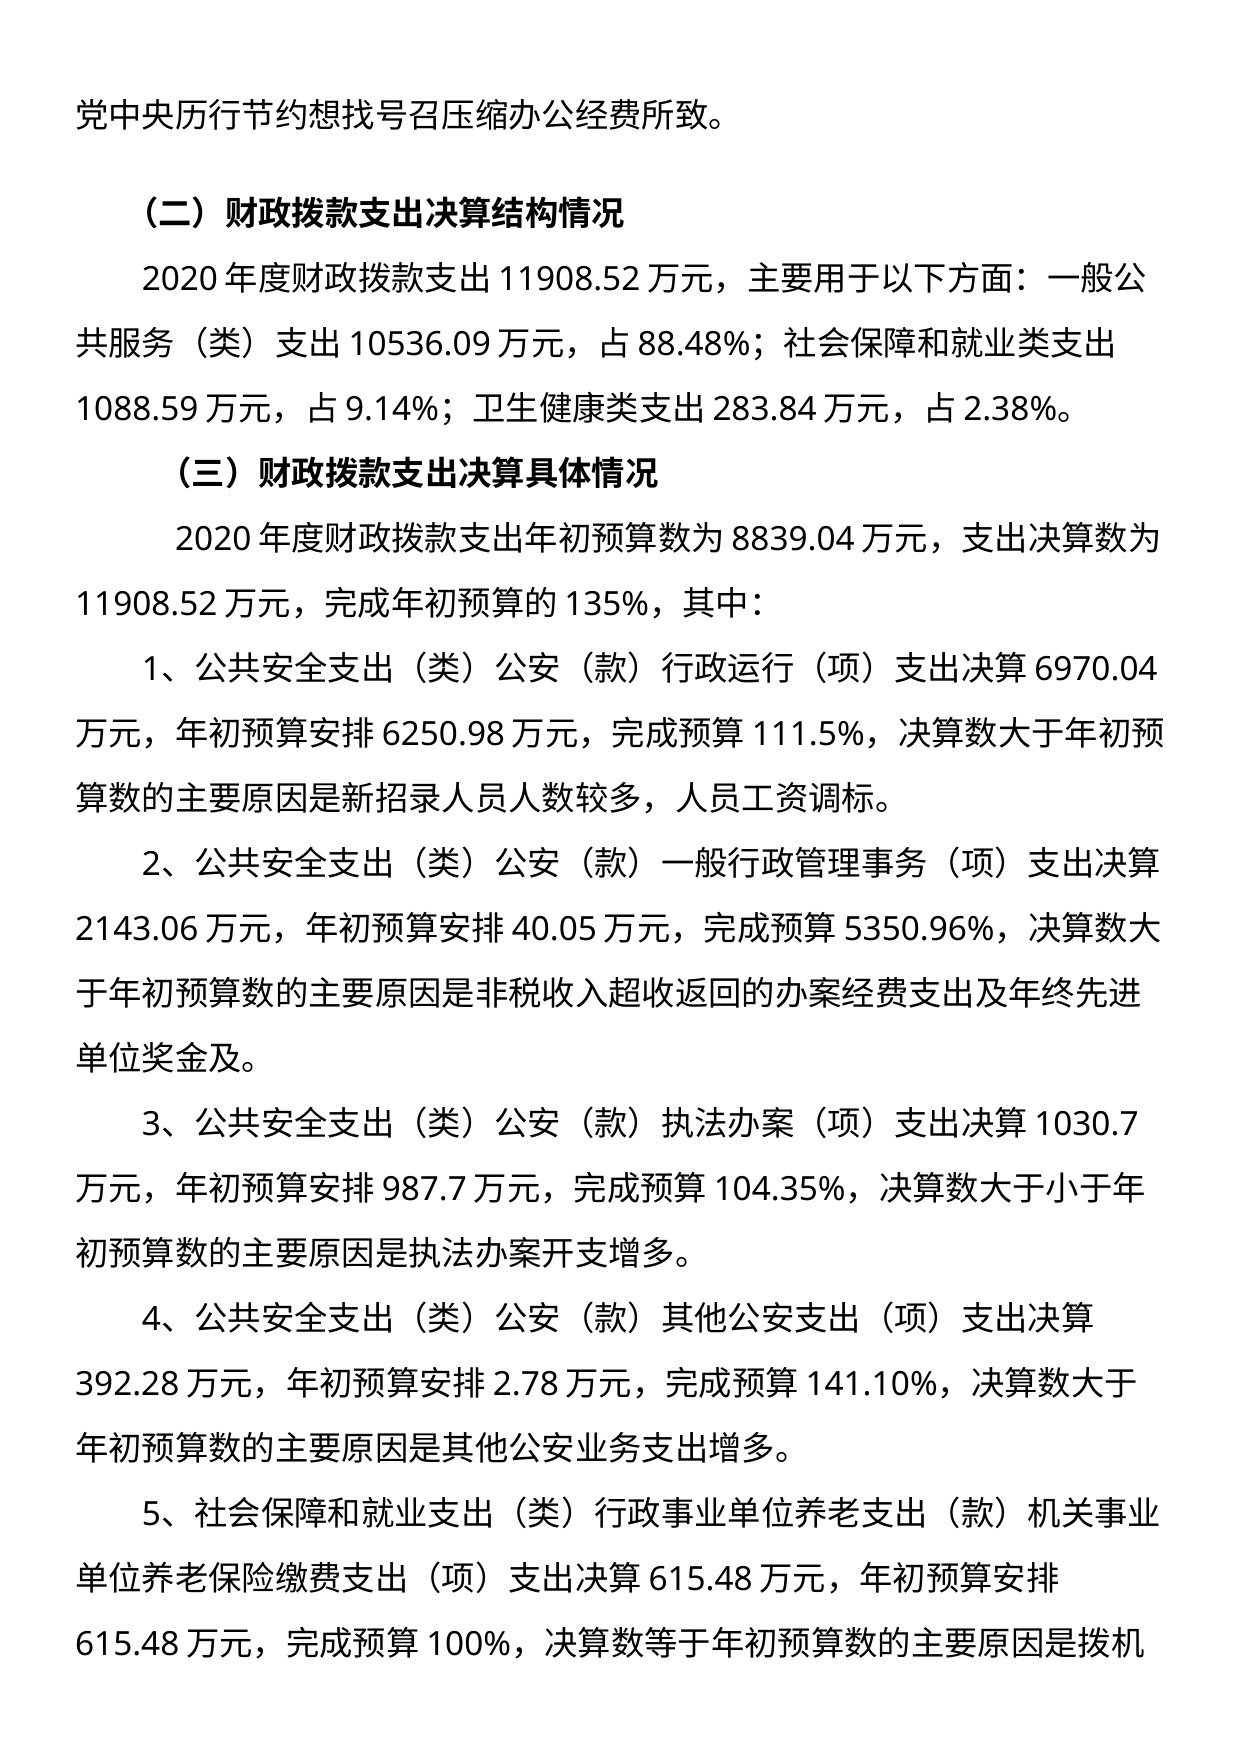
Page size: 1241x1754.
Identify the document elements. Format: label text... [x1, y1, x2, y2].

list 财政拨款支出决算具体情况 [75, 438, 1165, 503]
list 公共安全支出（类）公安（款）一般行政管理事务（项）支出决算2143.06万元，年初预算安排40.05万元，完成预算5350.96%，决算数大于年初预算数的主要原因是非税收入超收返回的办案经费支出及年终先进单位奖金及。 [75, 828, 1165, 1088]
list 公共安全支出（类）公安（款）行政运行（项）支出决算6970.04万元，年初预算安排6250.98万元，完成预算111.5%，决算数大于年初预算数的主要原因是新招录人员人数较多，人员工资调标。 [75, 633, 1165, 828]
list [75, 1478, 1165, 1673]
list 4、公共安全支出（类）公安（款）其他公安支出（项）支出决算392.28万元，年初预算安排2.78万元，完成预算141.10%，决算数大于年初预算数的主要原因是其他公安业务支出增多。 [75, 1283, 1165, 1478]
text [75, 81, 1165, 146]
list 2020年度财政拨款支出年初预算数为8839.04万元，支出决算数为11908.52万元，完成年初预算的135%，其中： [75, 503, 1165, 633]
list 3、公共安全支出（类）公安（款）执法办案（项）支出决算1030.7万元，年初预算安排987.7万元，完成预算104.35%，决算数大于小于年初预算数的主要原因是执法办案开支增多。 [75, 1088, 1165, 1283]
text （二）财政拨款支出决算结构情况 [75, 178, 1165, 243]
text 2020年度财政拨款支出11908.52万元，主要用于以下方面：一般公共服务（类）支出10536.09万元，占88.48%；社会保障和就业类支出1088.59万元，占9.14%；卫生健康类支出283.84万元，占2.38%。 [75, 243, 1165, 438]
